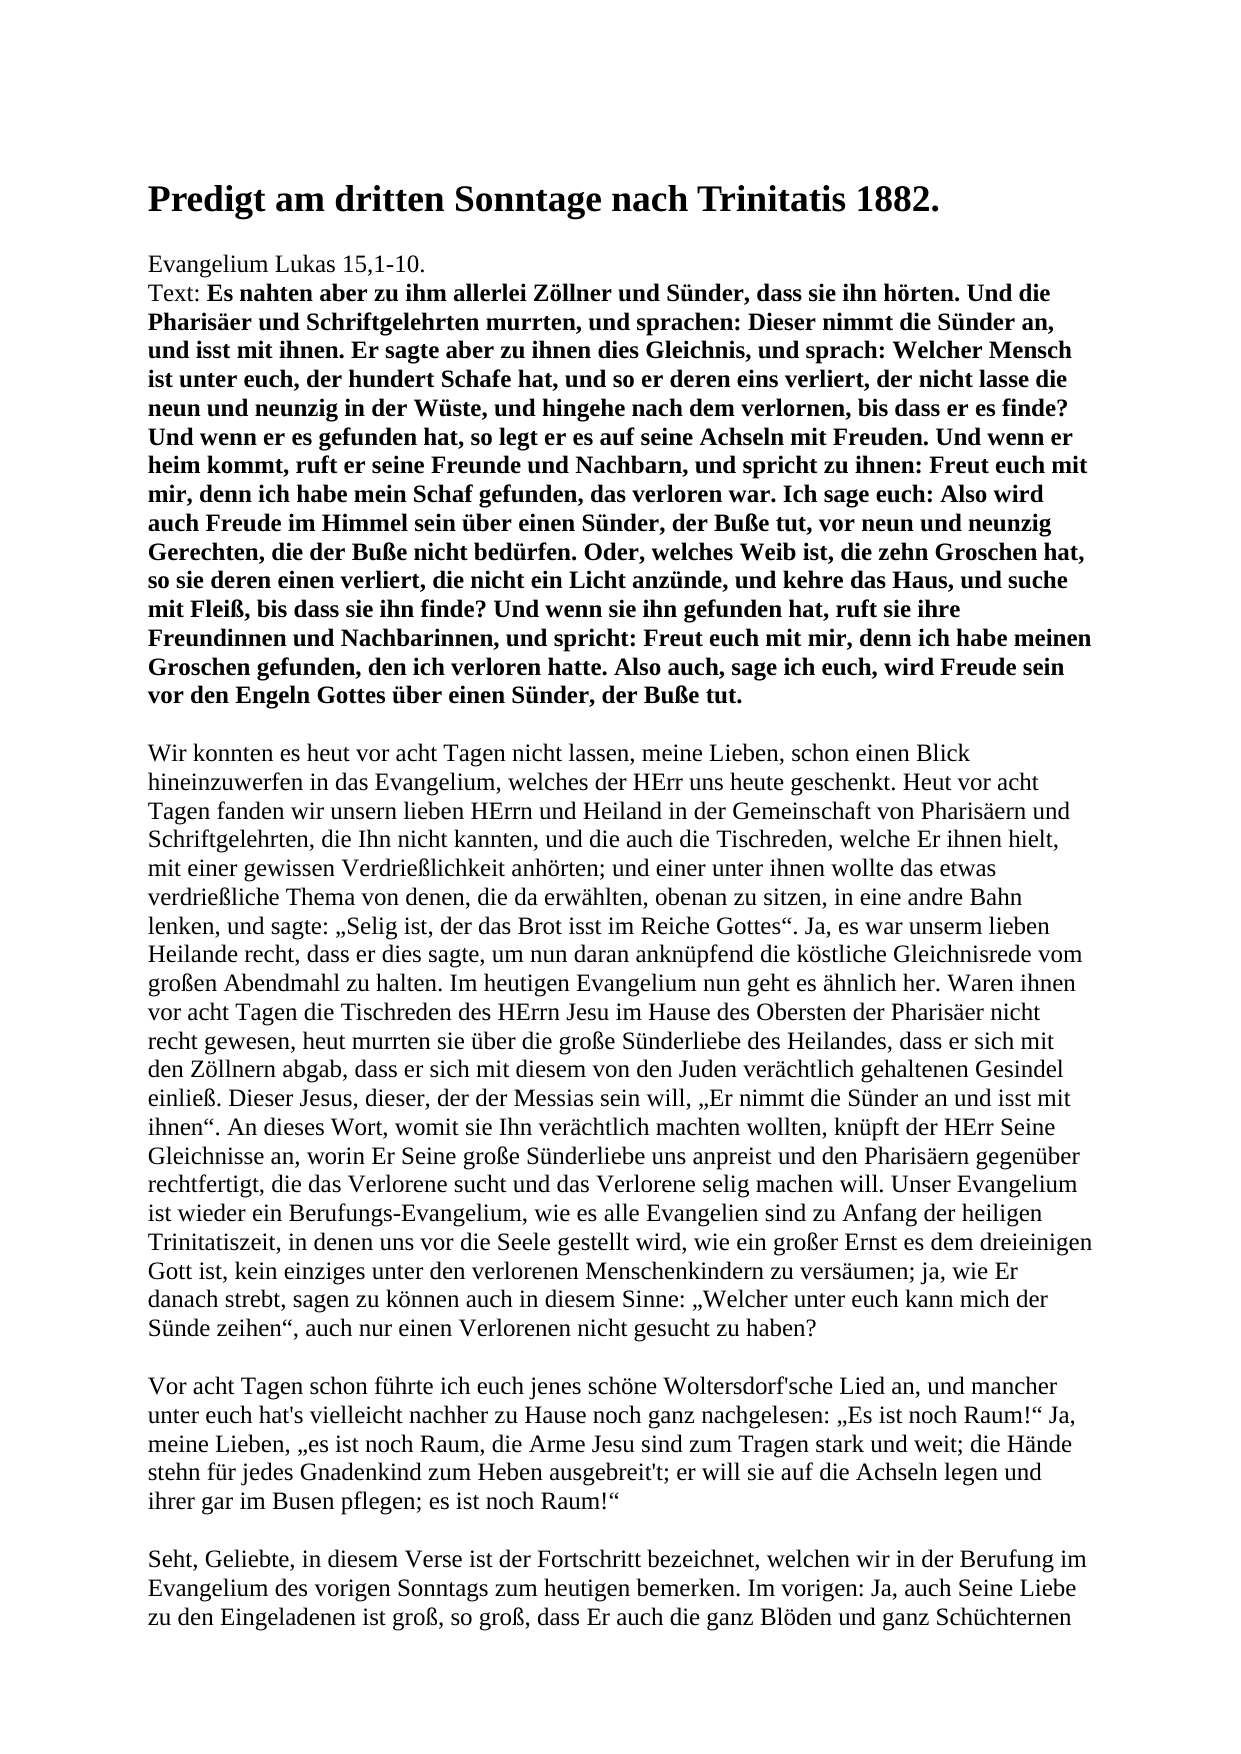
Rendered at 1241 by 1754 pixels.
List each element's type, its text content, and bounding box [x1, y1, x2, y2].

text Wir konnten es heut vor acht Tagen nicht lassen, meine Lieben, schon einen Blick hineinzuwerfen in das Evangelium, welches der HErr uns heute geschenkt. Heut vor acht Tagen fanden wir unsern lieben HErrn und Heiland in der Gemeinschaft von Pharisäern und Schriftgelehrten, die Ihn nicht kannten, und die auch die Tischreden, welche Er ihnen hielt, mit einer gewissen Verdrießlichkeit anhörten; und einer unter ihnen wollte das etwas verdrießliche Thema von denen, die da erwählten, obenan zu sitzen, in eine andre Bahn lenken, und sagte: „Selig ist, der das Brot isst im Reiche Gottes“. Ja, es war unserm lieben Heilande recht, dass er dies sagte, um nun daran anknüpfend die köstliche Gleichnisrede vom großen Abendmahl zu halten. Im heutigen Evangelium nun geht es ähnlich her. Waren ihnen vor acht Tagen die Tischreden des HErrn Jesu im Hause des Obersten der Pharisäer nicht recht gewesen, heut murrten sie über die große Sünderliebe des Heilandes, dass er sich mit den Zöllnern abgab, dass er sich mit diesem von den Juden verächtlich gehaltenen Gesindel einließ. Dieser Jesus, dieser, der der Messias sein will, „Er nimmt die Sünder an und isst mit ihnen“. An dieses Wort, womit sie Ihn verächtlich machten wollten, knüpft der HErr Seine Gleichnisse an, worin Er Seine große Sünderliebe uns anpreist und den Pharisäern gegenüber rechtfertigt, die das Verlorene sucht und das Verlorene selig machen will. Unser Evangelium ist wieder ein Berufungs-Evangelium, wie es alle Evangelien sind zu Anfang der heiligen Trinitatiszeit, in denen uns vor die Seele gestellt wird, wie ein großer Ernst es dem dreieinigen Gott ist, kein einziges unter den verlorenen Menschenkindern zu versäumen; ja, wie Er danach strebt, sagen zu können auch in diesem Sinne: „Welcher unter euch kann mich der Sünde zeihen“, auch nur einen Verlorenen nicht gesucht zu haben? [148, 738, 1093, 1342]
text Evangelium Lukas 15,1-10. Text: Es nahten aber zu ihm allerlei Zöllner und Sünder, dass sie ihn hörten. Und die Pharisäer und Schriftgelehrten murrten, und sprachen: Dieser nimmt die Sünder an, und isst mit ihnen. Er sagte aber zu ihnen dies Gleichnis, und sprach: Welcher Mensch ist unter euch, der hundert Schafe hat, und so er deren eins verliert, der nicht lasse die neun und neunzig in der Wüste, und hingehe nach dem verlornen, bis dass er es finde? Und wenn er es gefunden hat, so legt er es auf seine Achseln mit Freuden. Und wenn er heim kommt, ruft er seine Freunde und Nachbarn, und spricht zu ihnen: Freut euch mit mir, denn ich habe mein Schaf gefunden, das verloren war. Ich sage euch: Also wird auch Freude im Himmel sein über einen Sünder, der Buße tut, vor neun und neunzig Gerechten, die der Buße nicht bedürfen. Oder, welches Weib ist, die zehn Groschen hat, so sie deren einen verliert, die nicht ein Licht anzünde, und kehre das Haus, und suche mit Fleiß, bis dass sie ihn finde? Und wenn sie ihn gefunden hat, ruft sie ihre Freundinnen und Nachbarinnen, und spricht: Freut euch mit mir, denn ich habe meinen Groschen gefunden, den ich verloren hatte. Also auch, sage ich euch, wird Freude sein vor den Engeln Gottes über einen Sünder, der Buße tut. [148, 249, 1093, 709]
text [148, 1544, 1093, 1630]
subtitle Predigt am dritten Sonntage nach Trinitatis 1882. [148, 177, 1093, 220]
text Vor acht Tagen schon führte ich euch jenes schöne Woltersdorf'sche Lied an, und mancher unter euch hat's vielleicht nachher zu Hause noch ganz nachgelesen: „Es ist noch Raum!“ Ja, meine Lieben, „es ist noch Raum, die Arme Jesu sind zum Tragen stark und weit; die Hände stehn für jedes Gnadenkind zum Heben ausgebreit't; er will sie auf die Achseln legen und ihrer gar im Busen pflegen; es ist noch Raum!“ [148, 1371, 1093, 1515]
